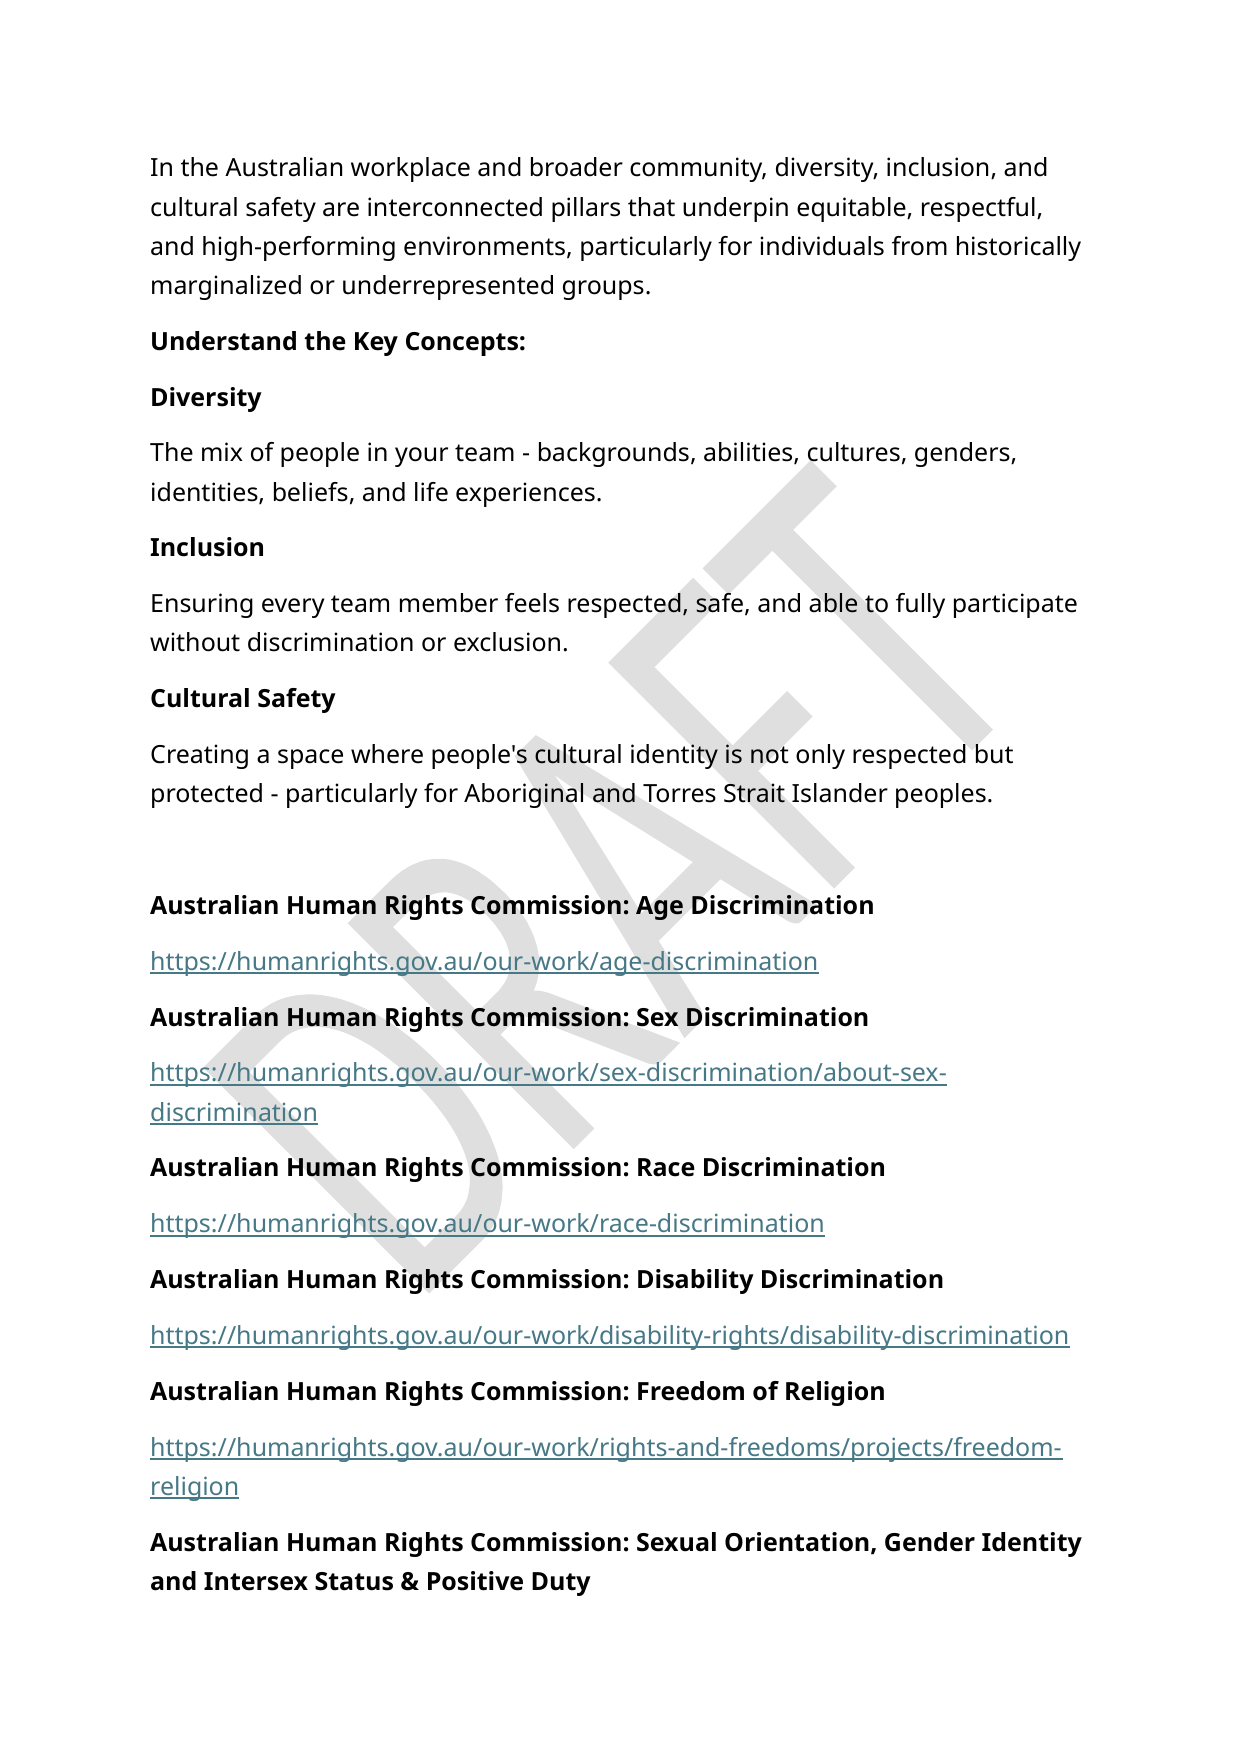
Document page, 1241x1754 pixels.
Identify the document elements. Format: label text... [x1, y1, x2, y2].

text https://humanrights.gov.au/our-work/race-discrimination [150, 1206, 1090, 1240]
text Australian Human Rights Commission: Disability Discrimination [150, 1262, 1090, 1296]
text Inclusion [150, 530, 1090, 564]
text Diversity [150, 379, 1090, 413]
text Creating a space where people's cultural identity is not only respected but protected - particularly for Aboriginal and Torres Strait Islander peoples. [150, 737, 1090, 810]
text Understand the Key Concepts: [150, 323, 1090, 357]
text https://humanrights.gov.au/our-work/rights-and-freedoms/projects/freedom-religion [150, 1429, 1090, 1502]
text The mix of people in your team - backgrounds, abilities, cultures, genders, identities, beliefs, and life experiences. [150, 435, 1090, 508]
text https://humanrights.gov.au/our-work/sex-discrimination/about-sex-discrimination [150, 1055, 1090, 1128]
text Australian Human Rights Commission: Race Discrimination [150, 1150, 1090, 1184]
text Australian Human Rights Commission: Age Discrimination [150, 887, 1090, 922]
text https://humanrights.gov.au/our-work/age-discrimination [150, 943, 1090, 977]
text https://humanrights.gov.au/our-work/disability-rights/disability-discrimination [150, 1317, 1090, 1352]
text Australian Human Rights Commission: Sexual Orientation, Gender Identity and Intersex Status & Positive Duty [150, 1524, 1090, 1597]
text In the Australian workplace and broader community, diversity, inclusion, and cultural safety are interconnected pillars that underpin equitable, respectful, and high-performing environments, particularly for individuals from historically marginalized or underrepresented groups. [150, 150, 1090, 302]
text Cultural Safety [150, 681, 1090, 715]
text Australian Human Rights Commission: Sex Discrimination [150, 999, 1090, 1033]
text Australian Human Rights Commission: Freedom of Religion [150, 1373, 1090, 1407]
text Ensuring every team member feels respected, safe, and able to fully participate without discrimination or exclusion. [150, 586, 1090, 659]
